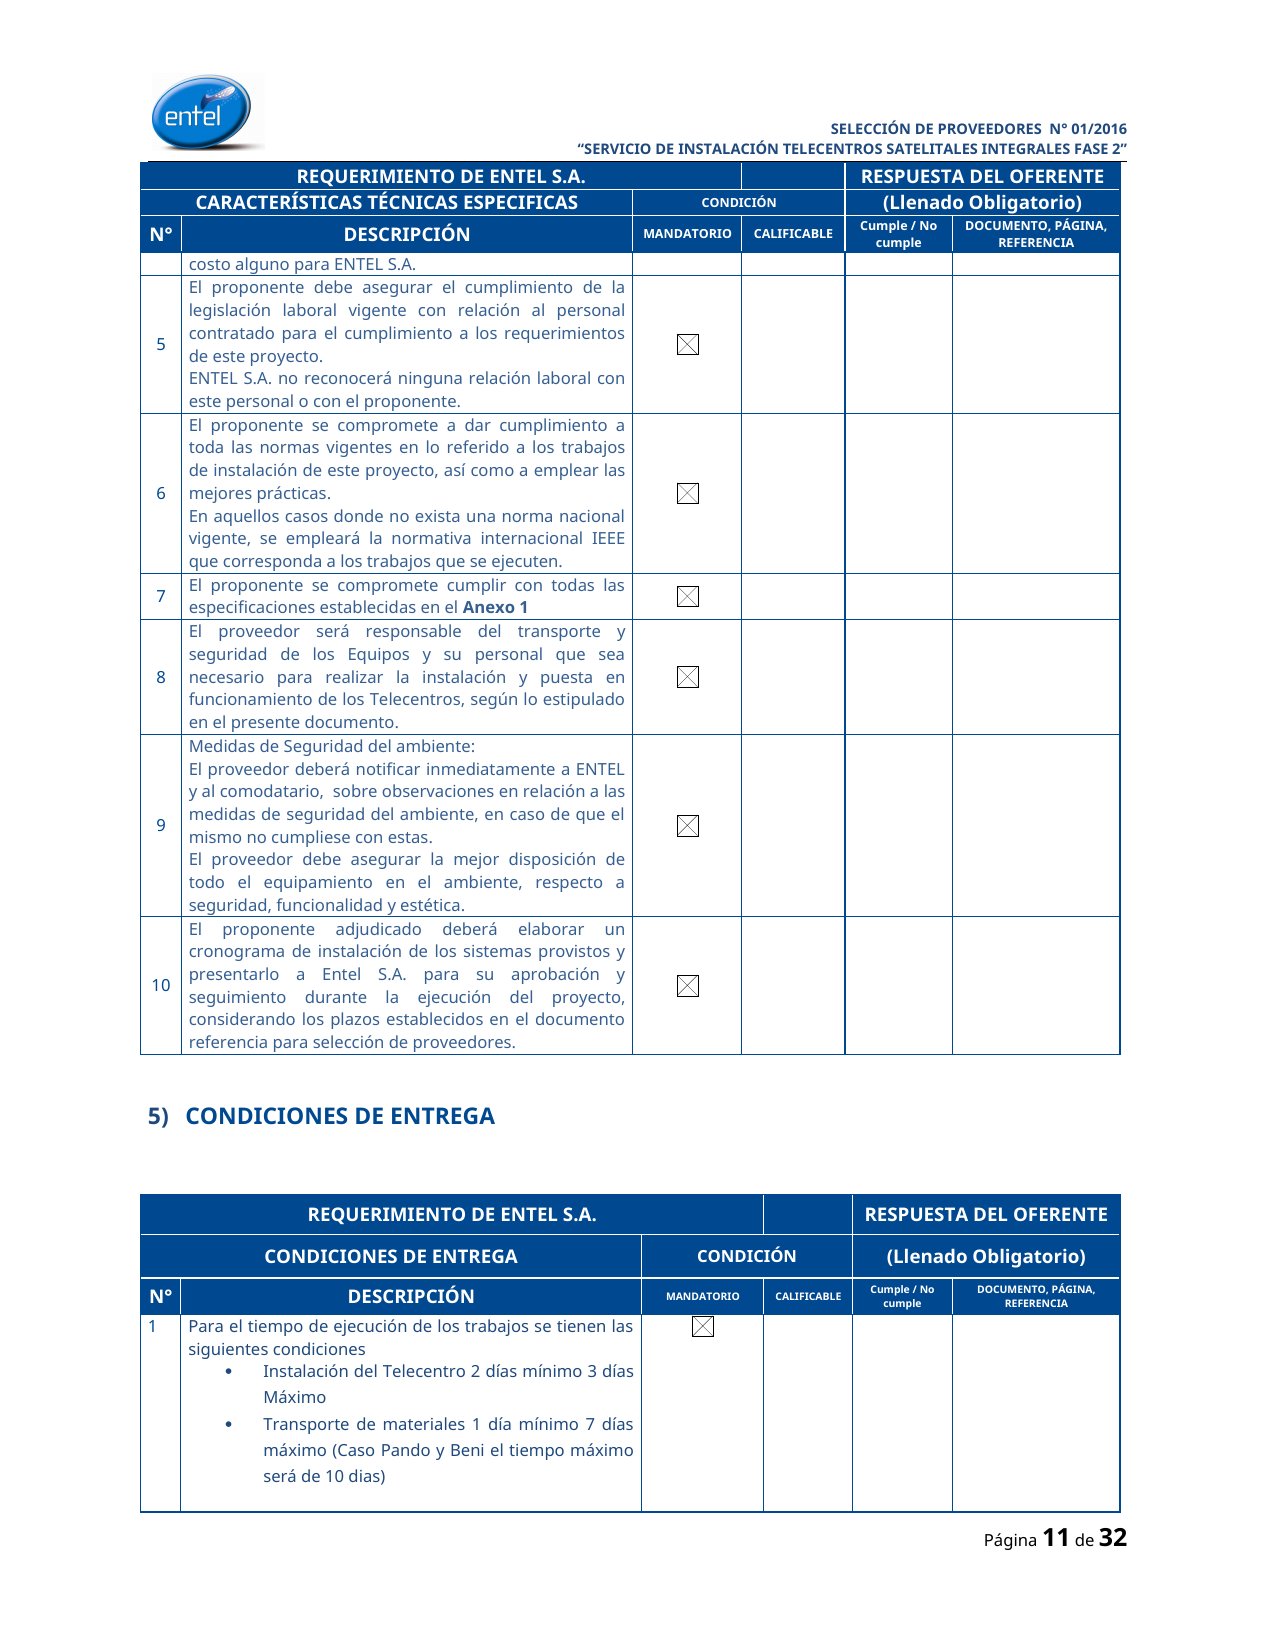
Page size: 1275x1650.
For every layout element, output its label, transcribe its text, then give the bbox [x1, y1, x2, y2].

table_cell 10 [141, 917, 181, 1053]
table_cell [742, 917, 844, 1053]
table_cell El proponente adjudicado deberá elaborar un cronograma de instalación de los sistemas provistos y presentarlo a Entel S.A. para su aprobación y seguimiento durante la ejecución del proyecto, considerando los plazos establecidos en el documento referencia para selección de proveedores. [182, 917, 632, 1053]
table_cell Medidas de Seguridad del ambiente: El proveedor deberá notificar inmediatamente a ENTEL y al comodatario, sobre observaciones en relación a las medidas de seguridad del ambiente, en caso de que el mismo no cumpliese con estas. El proveedor debe asegurar la mejor disposición de todo el equipamiento en el ambiente, respecto a seguridad, funcionalidad y estética. [182, 735, 632, 916]
table_cell 5 [141, 276, 181, 412]
table_cell DOCUMENTO, PÁGINA, REFERENCIA [953, 216, 1119, 251]
table_cell [953, 414, 1119, 572]
table_cell [846, 253, 952, 275]
table_cell [846, 414, 952, 572]
table_cell [642, 1315, 763, 1511]
table_cell El proponente se compromete cumplir con todas las especificaciones establecidas en el Anexo 1 [182, 574, 632, 619]
table_cell DESCRIPCIÓN [181, 1279, 641, 1314]
table_cell [742, 574, 844, 619]
table_header RESPUESTA DEL OFERENTE [846, 163, 1119, 189]
table_cell MANDATORIO [633, 216, 741, 251]
table_cell 6 [141, 414, 181, 572]
table_cell [633, 253, 741, 275]
table_cell CALIFICABLE [764, 1279, 852, 1314]
table_cell [742, 414, 844, 572]
table_header REQUERIMIENTO DE ENTEL S.A. [141, 163, 741, 189]
table_cell CALIFICABLE [742, 216, 844, 251]
table_cell [953, 620, 1119, 733]
table_cell (Llenado Obligatorio) [853, 1235, 1119, 1277]
table_cell El proponente se compromete a dar cumplimiento a toda las normas vigentes en lo referido a los trabajos de instalación de este proyecto, así como a emplear las mejores prácticas. En aquellos casos donde no exista una norma nacional vigente, se empleará la normativa internacional IEEE que corresponda a los trabajos que se ejecuten. [182, 414, 632, 572]
table_cell CARACTERÍSTICAS TÉCNICAS ESPECIFICAS [141, 190, 632, 215]
table_cell Cumple / No cumple [846, 216, 952, 251]
table_cell [953, 917, 1119, 1053]
table_header RESPUESTA DEL OFERENTE [853, 1195, 1119, 1234]
table_cell [953, 1315, 1119, 1511]
table_cell [633, 735, 741, 916]
table_cell [853, 1315, 952, 1511]
table_cell [742, 253, 844, 275]
table_cell 4 [141, 253, 181, 275]
picture [151, 73, 265, 151]
table_cell [846, 735, 952, 916]
table_cell N° [141, 216, 181, 251]
table_cell DOCUMENTO, PÁGINA, REFERENCIA [953, 1279, 1119, 1314]
table_cell El proveedor será responsable del transporte y seguridad de los Equipos y su personal que sea necesario para realizar la instalación y puesta en funcionamiento de los Telecentros, según lo estipulado en el presente documento. [182, 620, 632, 733]
table_cell [953, 276, 1119, 412]
table_cell [846, 620, 952, 733]
list CONDICIONES DE ENTREGA [148, 1100, 1127, 1131]
table_cell CONDICIONES DE ENTREGA [141, 1235, 641, 1277]
table_cell 7 [141, 574, 181, 619]
table_cell CONDICIÓN [642, 1235, 852, 1277]
table_cell [742, 276, 844, 412]
table_cell (Llenado Obligatorio) [846, 190, 1119, 215]
table_cell [953, 735, 1119, 916]
table_cell [846, 276, 952, 412]
table_cell [846, 917, 952, 1053]
table_cell [953, 574, 1119, 619]
table_header [742, 163, 844, 189]
table_cell [846, 574, 952, 619]
table_cell [742, 735, 844, 916]
table_cell [633, 574, 741, 619]
table_cell Cumple / No cumple [853, 1279, 952, 1314]
table_cell 8 [141, 620, 181, 733]
table_cell [633, 620, 741, 733]
table_cell [953, 253, 1119, 275]
table_cell [633, 276, 741, 412]
table_cell 1 [141, 1315, 180, 1511]
table_cell MANDATORIO [642, 1279, 763, 1314]
table_header [764, 1195, 852, 1234]
table_cell [633, 917, 741, 1053]
table_cell [742, 620, 844, 733]
table_cell DESCRIPCIÓN [182, 216, 632, 251]
table_cell CONDICIÓN [633, 190, 844, 215]
table_cell N° [141, 1279, 180, 1314]
table_cell [633, 414, 741, 572]
table_cell 9 [141, 735, 181, 916]
table_cell El proponente debe asegurar el cumplimiento de la legislación laboral vigente con relación al personal contratado para el cumplimiento a los requerimientos de este proyecto. ENTEL S.A. no reconocerá ninguna relación laboral con este personal o con el proponente. [182, 276, 632, 412]
table_header REQUERIMIENTO DE ENTEL S.A. [141, 1195, 763, 1234]
table_cell [764, 1315, 852, 1511]
